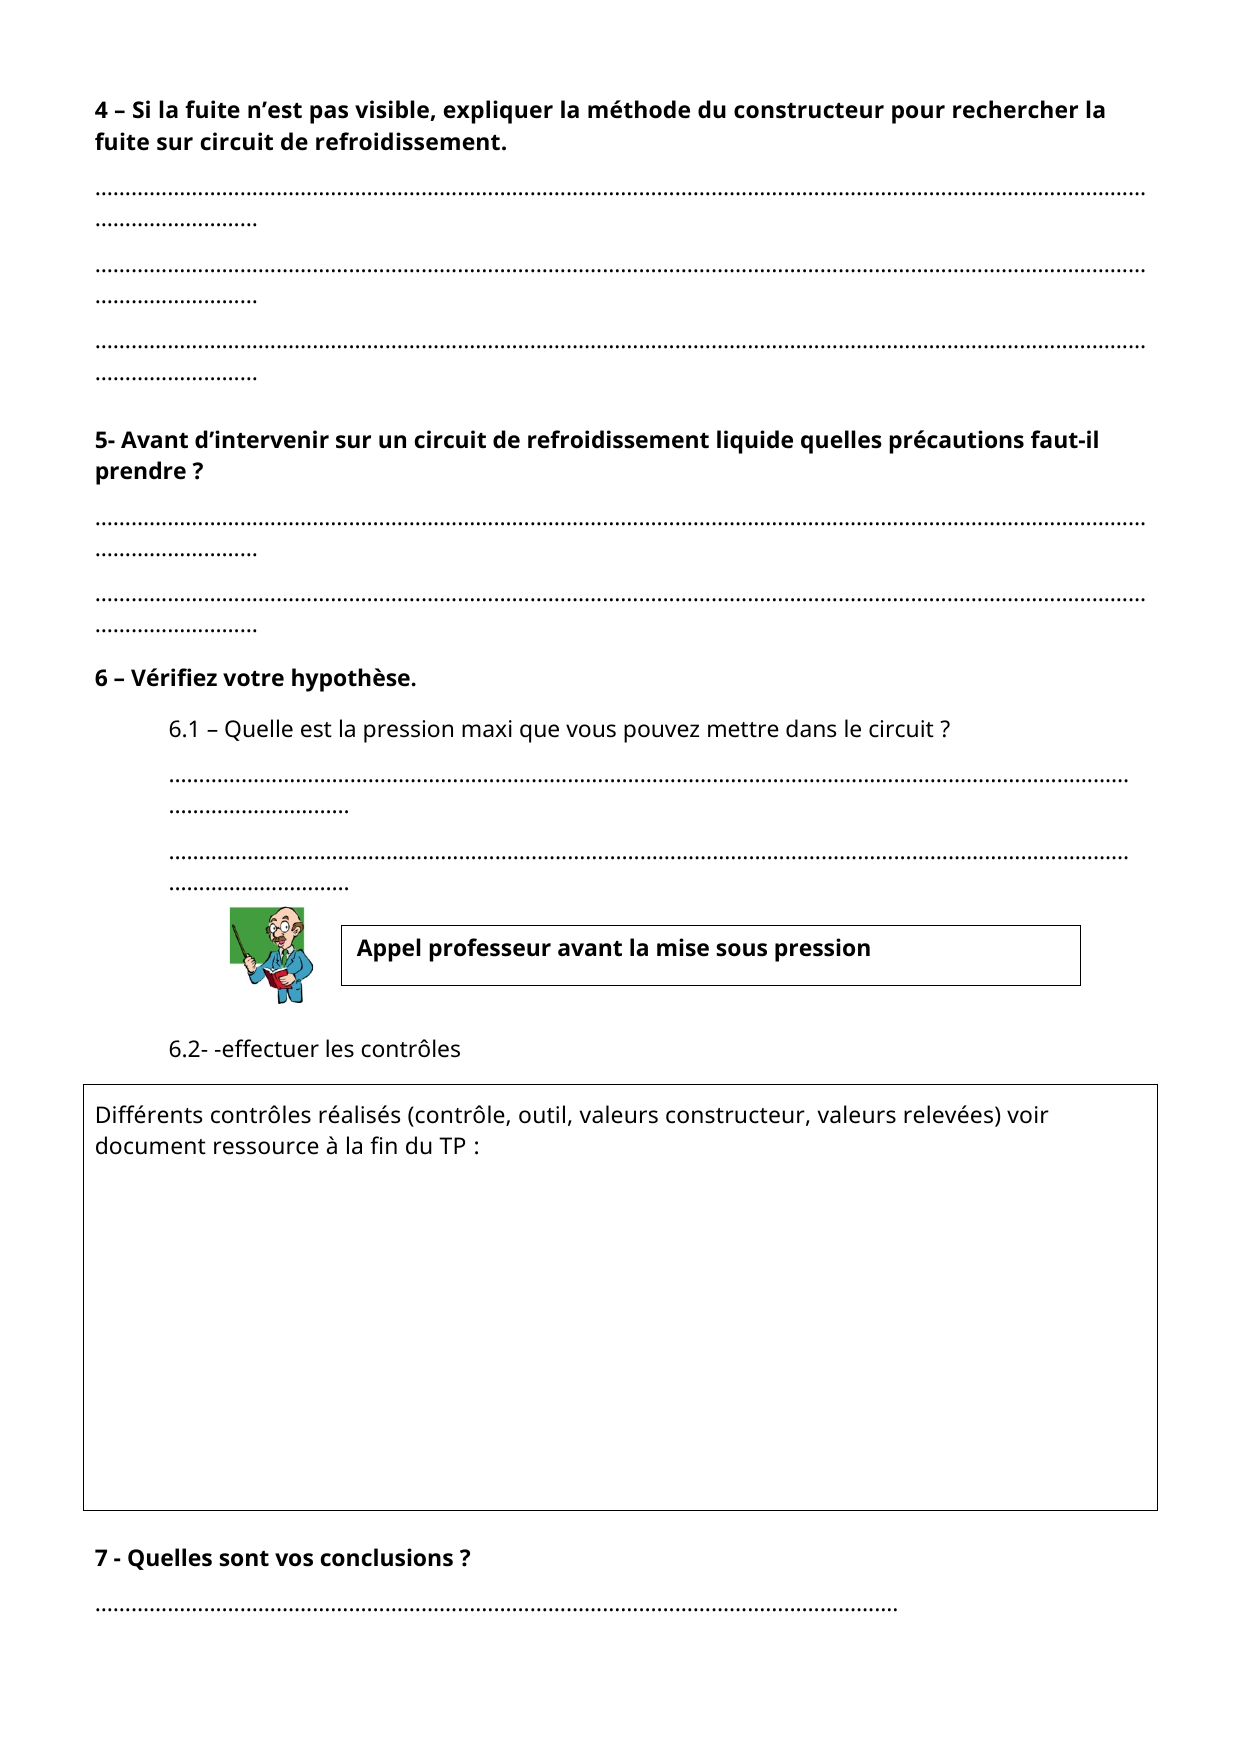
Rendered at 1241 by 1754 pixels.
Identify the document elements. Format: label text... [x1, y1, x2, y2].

text 6.1 – Quelle est la pression maxi que vous pouvez mettre dans le circuit ? [168, 713, 1146, 744]
text ……………………………………………………………………………………………………………………………………………………………………… [168, 758, 1146, 821]
text 4 – Si la fuite n’est pas visible, expliquer la méthode du constructeur pour rechercher la fuite sur circuit de refroidissement. [94, 94, 1146, 157]
text 6.2- -effectuer les contrôles [168, 1033, 1146, 1064]
text ………………………………………………………………………………………………………………………………………………………………………………… [94, 171, 1146, 234]
text ………………………………………………………………………………………………………………………………………………………………………………… [94, 248, 1146, 310]
text ……………………………………………………………………………………………………………………………………………………………………… [168, 835, 1146, 897]
text 6 – Vérifiez votre hypothèse. [94, 662, 1146, 694]
text 7 - Quelles sont vos conclusions ? [94, 1542, 1146, 1573]
text ………………………………………………………………………………………………………………………………………………………………………………… [94, 577, 1146, 640]
text ……………………………………………………………………………………………………………………. [94, 1587, 1146, 1619]
table_header Différents contrôles réalisés (contrôle, outil, valeurs constructeur, valeurs relevées) voir document ressource à la fin du TP : [84, 1085, 1157, 1510]
text ………………………………………………………………………………………………………………………………………………………………………………… [94, 324, 1146, 387]
picture [229, 905, 314, 1004]
text ………………………………………………………………………………………………………………………………………………………………………………… [94, 501, 1146, 563]
text 5- Avant d’intervenir sur un circuit de refroidissement liquide quelles précautions faut-il prendre ? [94, 424, 1146, 486]
